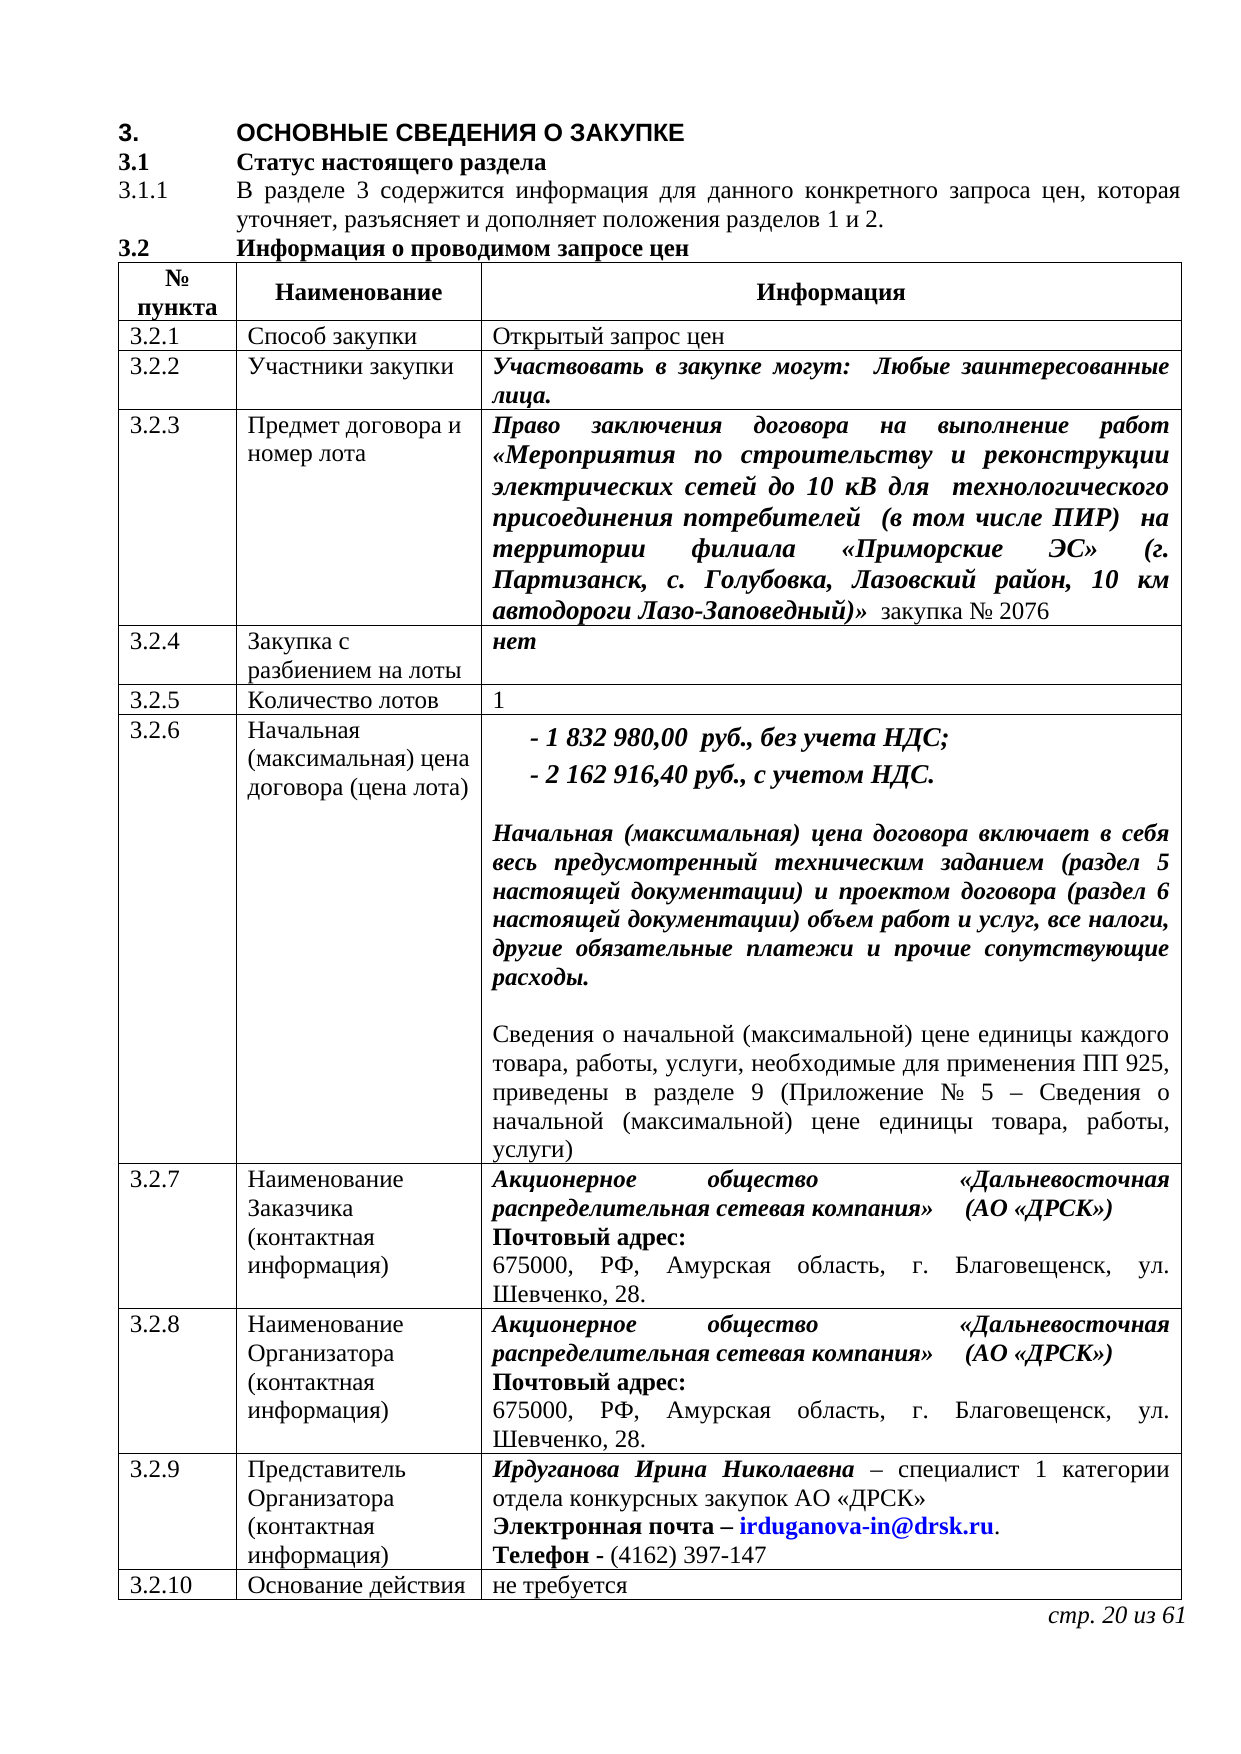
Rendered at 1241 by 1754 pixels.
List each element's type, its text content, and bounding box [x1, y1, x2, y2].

table_cell Право заключения договора на выполнение работ «Мероприятия по строительству и реконструкции электрических сетей до 10 кВ для технологического присоединения потребителей (в том числе ПИР) на территории филиала «Приморские ЭС» (г. Партизанск, с. Голубовка, Лазовский район, 10 км автодороги Лазо-Заповедный)» закупка № 2076 [482, 410, 1181, 625]
subtitle Статус настоящего раздела [118, 147, 1181, 176]
table_cell Начальная (максимальная) цена договора (цена лота) [237, 715, 481, 1163]
table_cell Представитель Организатора (контактная информация) [237, 1454, 481, 1569]
table_header № пункта [119, 263, 236, 320]
table_cell Акционерное общество «Дальневосточная распределительная сетевая компания» (АО «ДРСК») Почтовый адрес: 675000, РФ, Амурская область, г. Благовещенск, ул. Шевченко, 28. [482, 1164, 1181, 1308]
table_cell нет [482, 626, 1181, 684]
table_cell [119, 626, 236, 684]
table_cell [119, 715, 236, 1163]
table_cell Участники закупки [237, 351, 481, 409]
table_cell [119, 1309, 236, 1453]
subtitle Информация о проводимом запросе цен [118, 233, 1181, 262]
table_cell Количество лотов [237, 685, 481, 714]
table_cell [119, 351, 236, 409]
table_cell [119, 685, 236, 714]
table_cell Предмет договора и номер лота [237, 410, 481, 625]
subtitle ОСНОВНЫЕ СВЕДЕНИЯ О ЗАКУПКЕ [118, 118, 1181, 147]
table_cell Закупка с разбиением на лоты [237, 626, 481, 684]
table_cell Участвовать в закупке могут: Любые заинтересованные лица. [482, 351, 1181, 409]
table_cell [119, 1164, 236, 1308]
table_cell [237, 1570, 481, 1599]
table_cell Ирдуганова Ирина Николаевна – специалист 1 категории отдела конкурсных закупок АО «ДРСК» Электронная почта – irduganova-in@drsk.ru. Телефон - (4162) 397-147 [482, 1454, 1181, 1569]
table_header Информация [482, 263, 1181, 320]
table_cell [119, 321, 236, 350]
table_cell [119, 410, 236, 625]
table_header Наименование [237, 263, 481, 320]
table_cell [119, 1570, 236, 1599]
table_cell Открытый запрос цен [482, 321, 1181, 350]
table_cell Наименование Заказчика (контактная информация) [237, 1164, 481, 1308]
table_cell Способ закупки [237, 321, 481, 350]
table_cell [119, 1454, 236, 1569]
table_cell Наименование Организатора (контактная информация) [237, 1309, 481, 1453]
table_cell 1 [482, 685, 1181, 714]
table_cell не требуется [482, 1570, 1181, 1599]
table_cell Акционерное общество «Дальневосточная распределительная сетевая компания» (АО «ДРСК») Почтовый адрес: 675000, РФ, Амурская область, г. Благовещенск, ул. Шевченко, 28. [482, 1309, 1181, 1453]
text В разделе 3 содержится информация для данного конкретного запроса цен, которая уточняет, разъясняет и дополняет положения разделов 1 и 2. [118, 176, 1181, 233]
table_cell - 1 832 980,00 руб., без учета НДС; - 2 162 916,40 руб., с учетом НДС. Начальная (максимальная) цена договора включает в себя весь предусмотренный техническим заданием (раздел 5 настоящей документации) и проектом договора (раздел 6 настоящей документации) объем работ и услуг, все налоги, другие обязательные платежи и прочие сопутствующие расходы. Сведения о начальной (максимальной) цене единицы каждого товара, работы, услуги, необходимые для применения ПП 925, приведены в разделе 9 (Приложение № 5 – Сведения о начальной (максимальной) цене единицы товара, работы, услуги) [482, 715, 1181, 1163]
